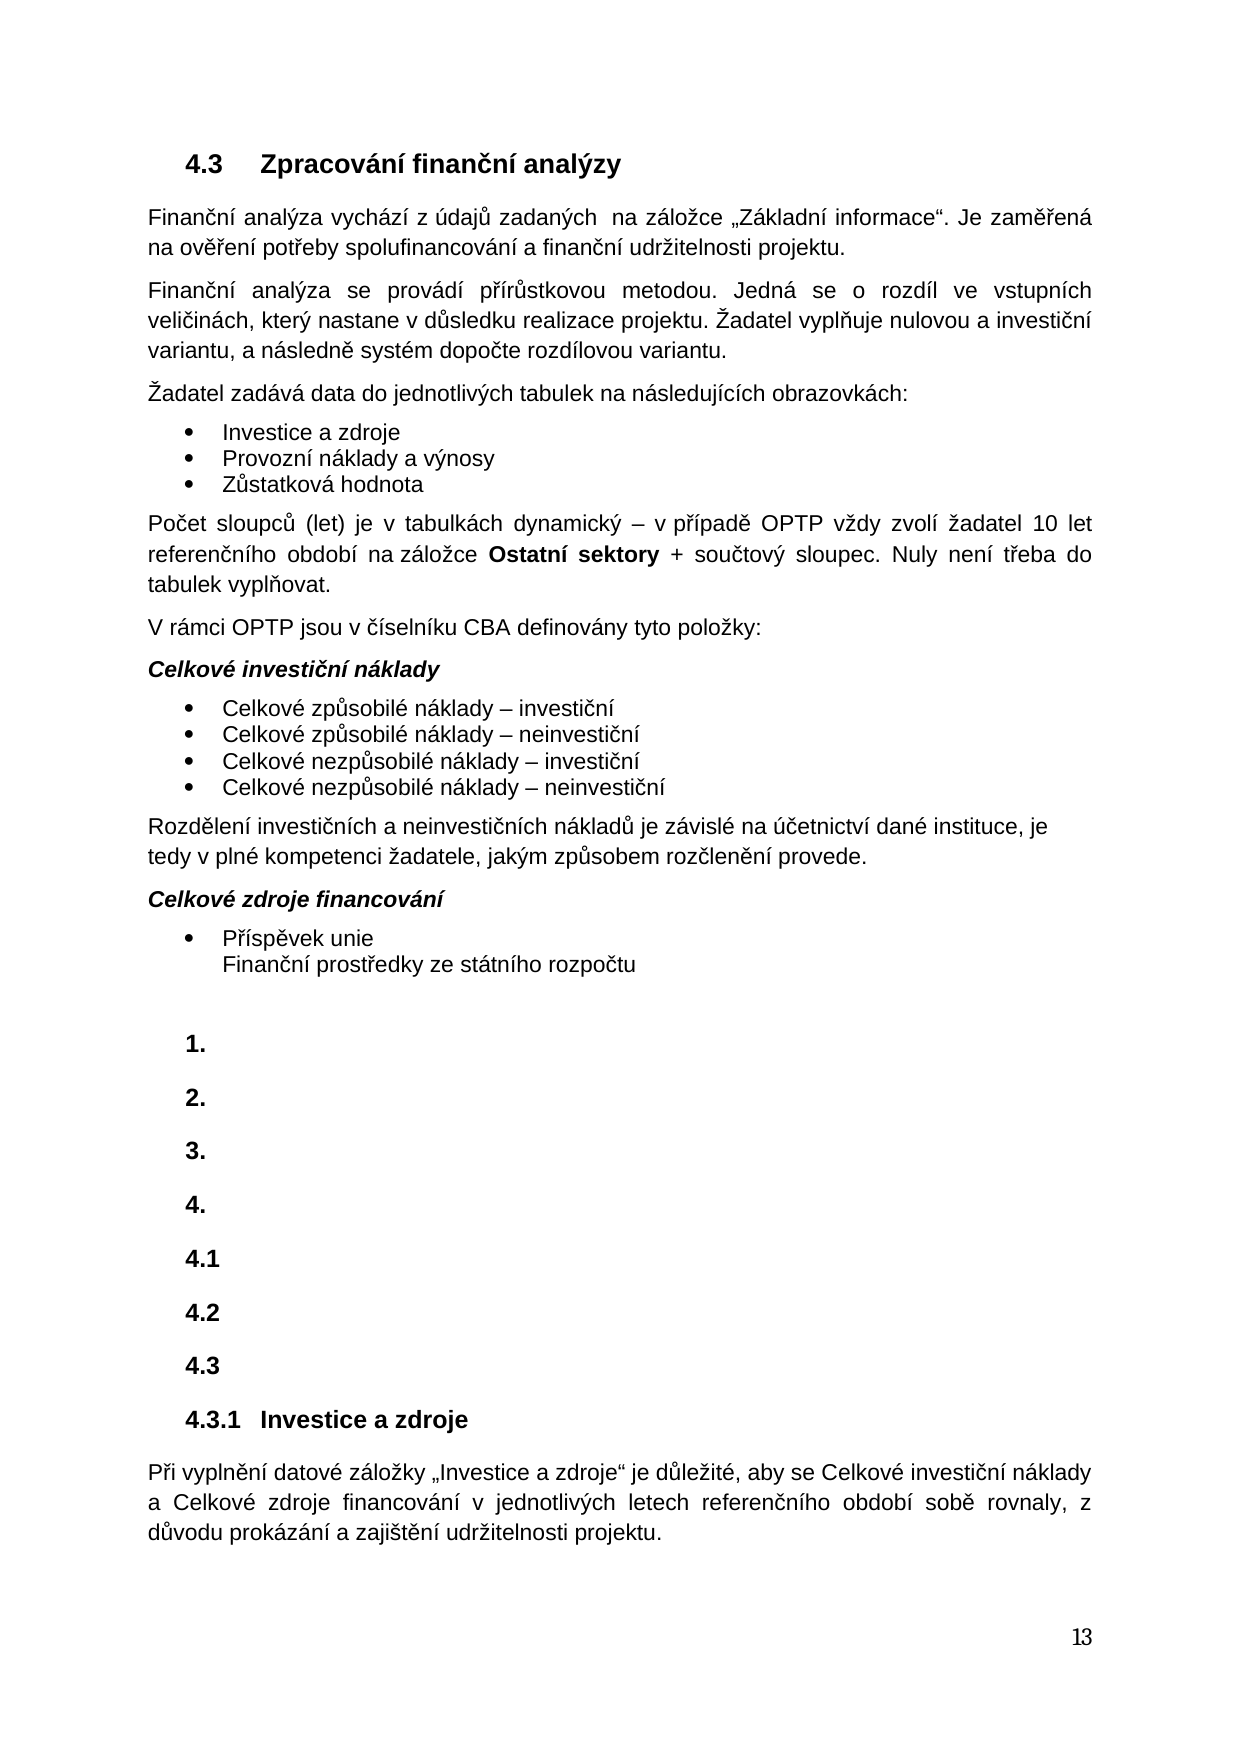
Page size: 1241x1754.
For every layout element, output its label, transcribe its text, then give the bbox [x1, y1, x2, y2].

text Rozdělení investičních a neinvestičních nákladů je závislé na účetnictví dané instituce, je tedy v plné kompetenci žadatele, jakým způsobem rozčlenění provede. [148, 813, 1093, 869]
list Příspěvek unie [185, 925, 1093, 951]
list Finanční prostředky ze státního rozpočtu [222, 951, 1093, 977]
list Celkové způsobilé náklady – neinvestiční [185, 721, 1093, 748]
list Celkové nezpůsobilé náklady – investiční [185, 748, 1093, 774]
text Finanční analýza se provádí přírůstkovou metodou. Jedná se o rozdíl ve vstupních veličinách, který nastane v důsledku realizace projektu. Žadatel vyplňuje nulovou a investiční variantu, a následně systém dopočte rozdílovou variantu. [148, 277, 1093, 363]
list Zůstatková hodnota [185, 471, 1093, 498]
text Celkové zdroje financování [148, 886, 1093, 912]
list Provozní náklady a výnosy [185, 445, 1093, 471]
text Při vyplnění datové záložky „Investice a zdroje“ je důležité, aby se Celkové investiční náklady a Celkové zdroje financování v jednotlivých letech referenčního období sobě rovnaly, z důvodu prokázání a zajištění udržitelnosti projektu. [148, 1459, 1093, 1546]
text Finanční analýza vychází z údajů zadaných na záložce „Základní informace“. Je zaměřená na ověření potřeby spolufinancování a finanční udržitelnosti projektu. [148, 204, 1093, 260]
subtitle Investice a zdroje [185, 1405, 1093, 1434]
text Počet sloupců (let) je v tabulkách dynamický – v případě OPTP vždy zvolí žadatel 10 let referenčního období na záložce Ostatní sektory + součtový sloupec. Nuly není třeba do tabulek vyplňovat. [148, 510, 1093, 597]
text Žadatel zadává data do jednotlivých tabulek na následujících obrazovkách: [148, 380, 1093, 406]
list Celkové nezpůsobilé náklady – neinvestiční [185, 774, 1093, 800]
list Celkové způsobilé náklady – investiční [185, 695, 1093, 721]
text V rámci OPTP jsou v číselníku CBA definovány tyto položky: [148, 613, 1093, 640]
list Investice a zdroje [185, 419, 1093, 445]
text Celkové investiční náklady [148, 656, 1093, 682]
subtitle Zpracování finanční analýzy [185, 148, 1093, 179]
